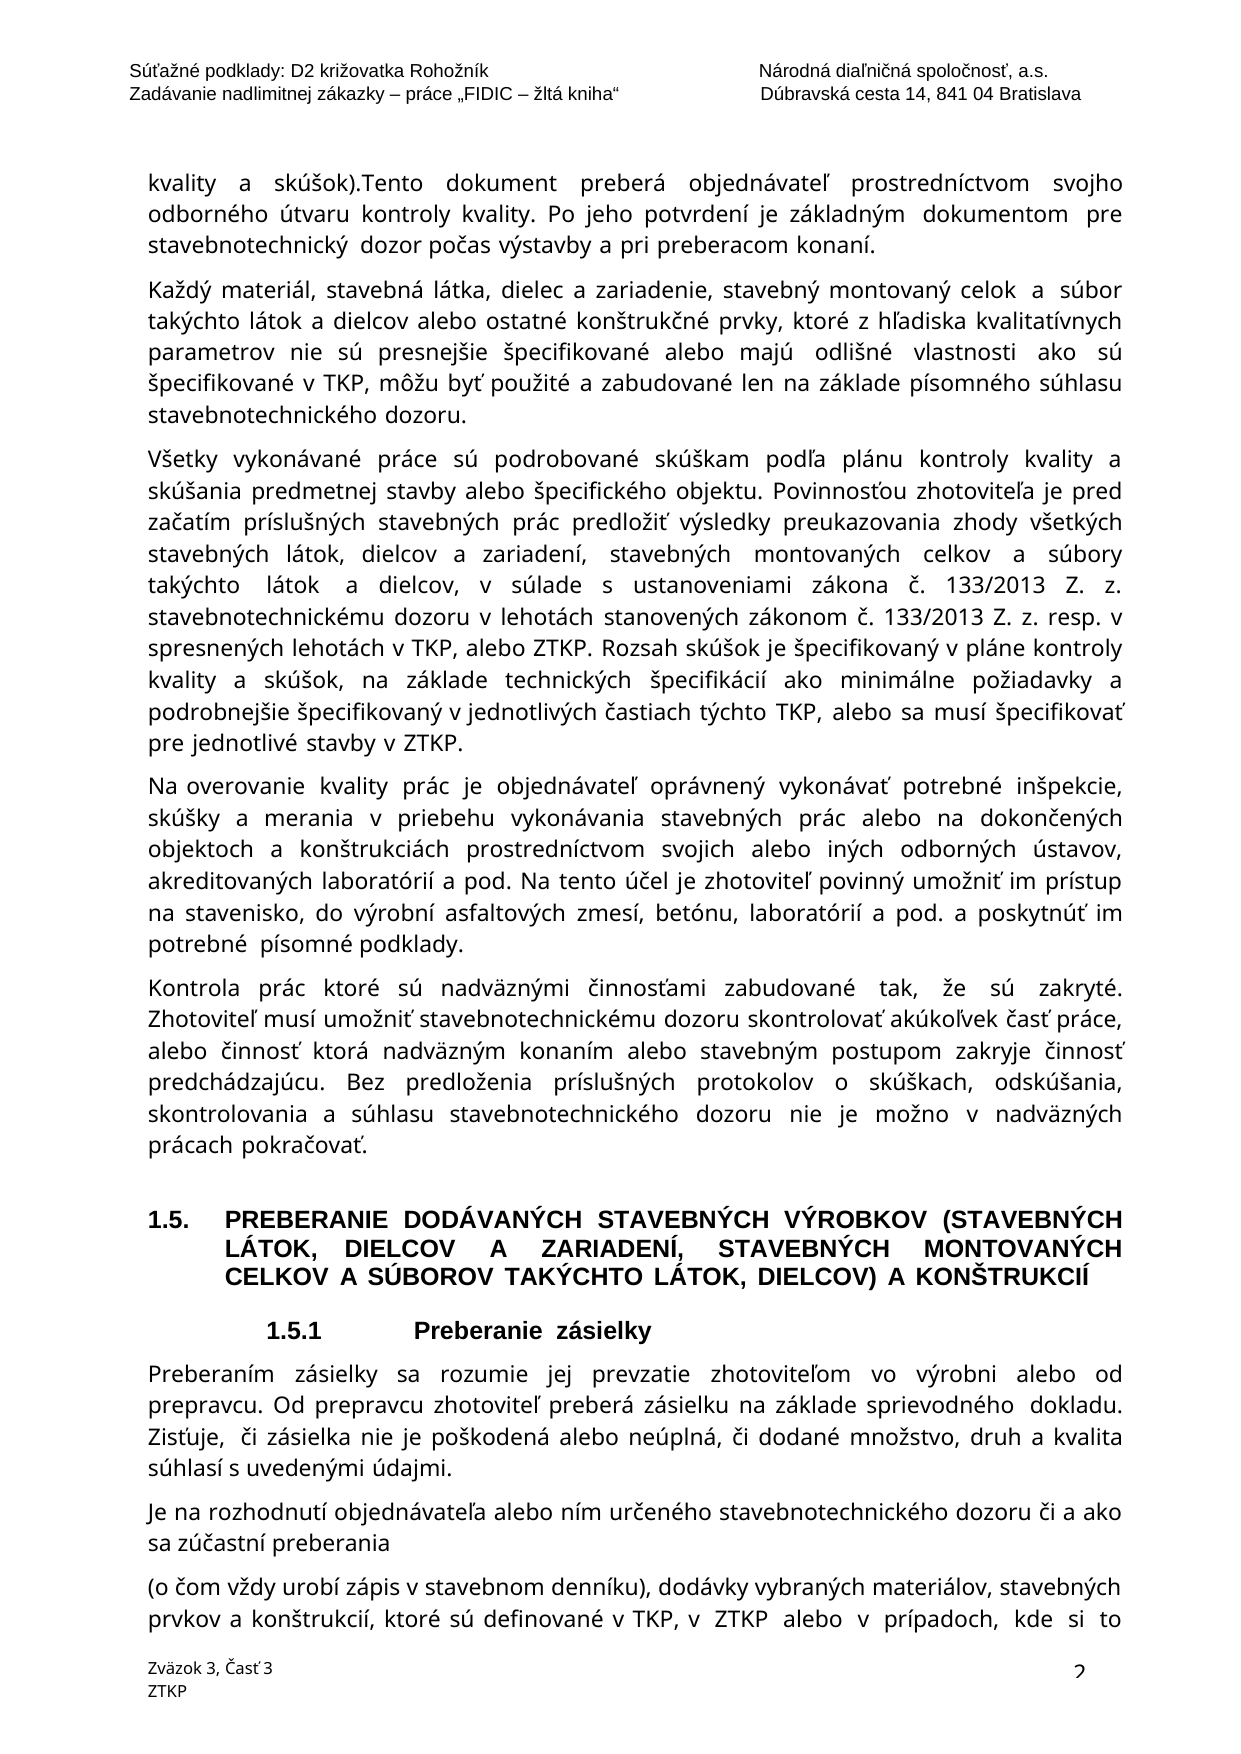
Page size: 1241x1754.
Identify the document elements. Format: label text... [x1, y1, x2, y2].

text Všetky vykonávané práce sú podrobované skúškam podľa plánu kontroly kvality a skúšania predmetnej stavby alebo špecifického objektu. Povinnosťou zhotoviteľa je pred začatím príslušných stavebných prác predložiť výsledky preukazovania zhody všetkých stavebných látok, dielcov a zariadení, stavebných montovaných celkov a súbory takýchto látok a dielcov, v súlade s ustanoveniami zákona č. 133/2013 Z. z. stavebnotechnickému dozoru v lehotách stanovených zákonom č. 133/2013 Z. z. resp. v spresnených lehotách v TKP, alebo ZTKP. Rozsah skúšok je špecifikovaný v pláne kontroly kvality a skúšok, na základe technických špecifikácií ako minimálne požiadavky a podrobnejšie špecifikovaný v jednotlivých častiach týchto TKP, alebo sa musí špecifikovať pre jednotlivé stavby v ZTKP. [148, 443, 1123, 758]
text Každý materiál, stavebná látka, dielec a zariadenie, stavebný montovaný celok a súbor takýchto látok a dielcov alebo ostatné konštrukčné prvky, ktoré z hľadiska kvalitatívnych parametrov nie sú presnejšie špecifikované alebo majú odlišné vlastnosti ako sú špecifikované v TKP, môžu byť použité a zabudované len na základe písomného súhlasu stavebnotechnického dozoru. [148, 273, 1123, 430]
subtitle PREBERANIE DODÁVANÝCH STAVEBNÝCH VÝROBKOV (STAVEBNÝCH LÁTOK, DIELCOV A ZARIADENÍ, STAVEBNÝCH MONTOVANÝCH CELKOV A SÚBOROV TAKÝCHTO LÁTOK, DIELCOV) A KONŠTRUKCIÍ [148, 1205, 1123, 1291]
text kvality a skúšok).Tento dokument preberá objednávateľ prostredníctvom svojho odborného útvaru kontroly kvality. Po jeho potvrdení je základným dokumentom pre stavebnotechnický dozor počas výstavby a pri preberacom konaní. [148, 167, 1123, 261]
text Kontrola prác ktoré sú nadväznými činnosťami zabudované tak, že sú zakryté. Zhotoviteľ musí umožniť stavebnotechnickému dozoru skontrolovať akúkoľvek časť práce, alebo činnosť ktorá nadväzným konaním alebo stavebným postupom zakryje činnosť predchádzajúcu. Bez predloženia príslušných protokolov o skúškach, odskúšania, skontrolovania a súhlasu stavebnotechnického dozoru nie je možno v nadväzných prácach pokračovať. [148, 971, 1123, 1161]
subtitle Preberanie zásielky [266, 1316, 1134, 1345]
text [148, 1571, 1123, 1634]
text Preberaním zásielky sa rozumie jej prevzatie zhotoviteľom vo výrobni alebo od prepravcu. Od prepravcu zhotoviteľ preberá zásielku na základe sprievodného dokladu. Zisťuje, či zásielka nie je poškodená alebo neúplná, či dodané množstvo, druh a kvalita súhlasí s uvedenými údajmi. [148, 1358, 1123, 1484]
text Na overovanie kvality prác je objednávateľ oprávnený vykonávať potrebné inšpekcie, skúšky a merania v priebehu vykonávania stavebných prác alebo na dokončených objektoch a konštrukciách prostredníctvom svojich alebo iných odborných ústavov, akreditovaných laboratórií a pod. Na tento účel je zhotoviteľ povinný umožniť im prístup na stavenisko, do výrobní asfaltových zmesí, betónu, laboratórií a pod. a poskytnúť im potrebné písomné podklady. [148, 770, 1123, 959]
text Je na rozhodnutí objednávateľa alebo ním určeného stavebnotechnického dozoru či a ako sa zúčastní preberania [148, 1496, 1123, 1559]
